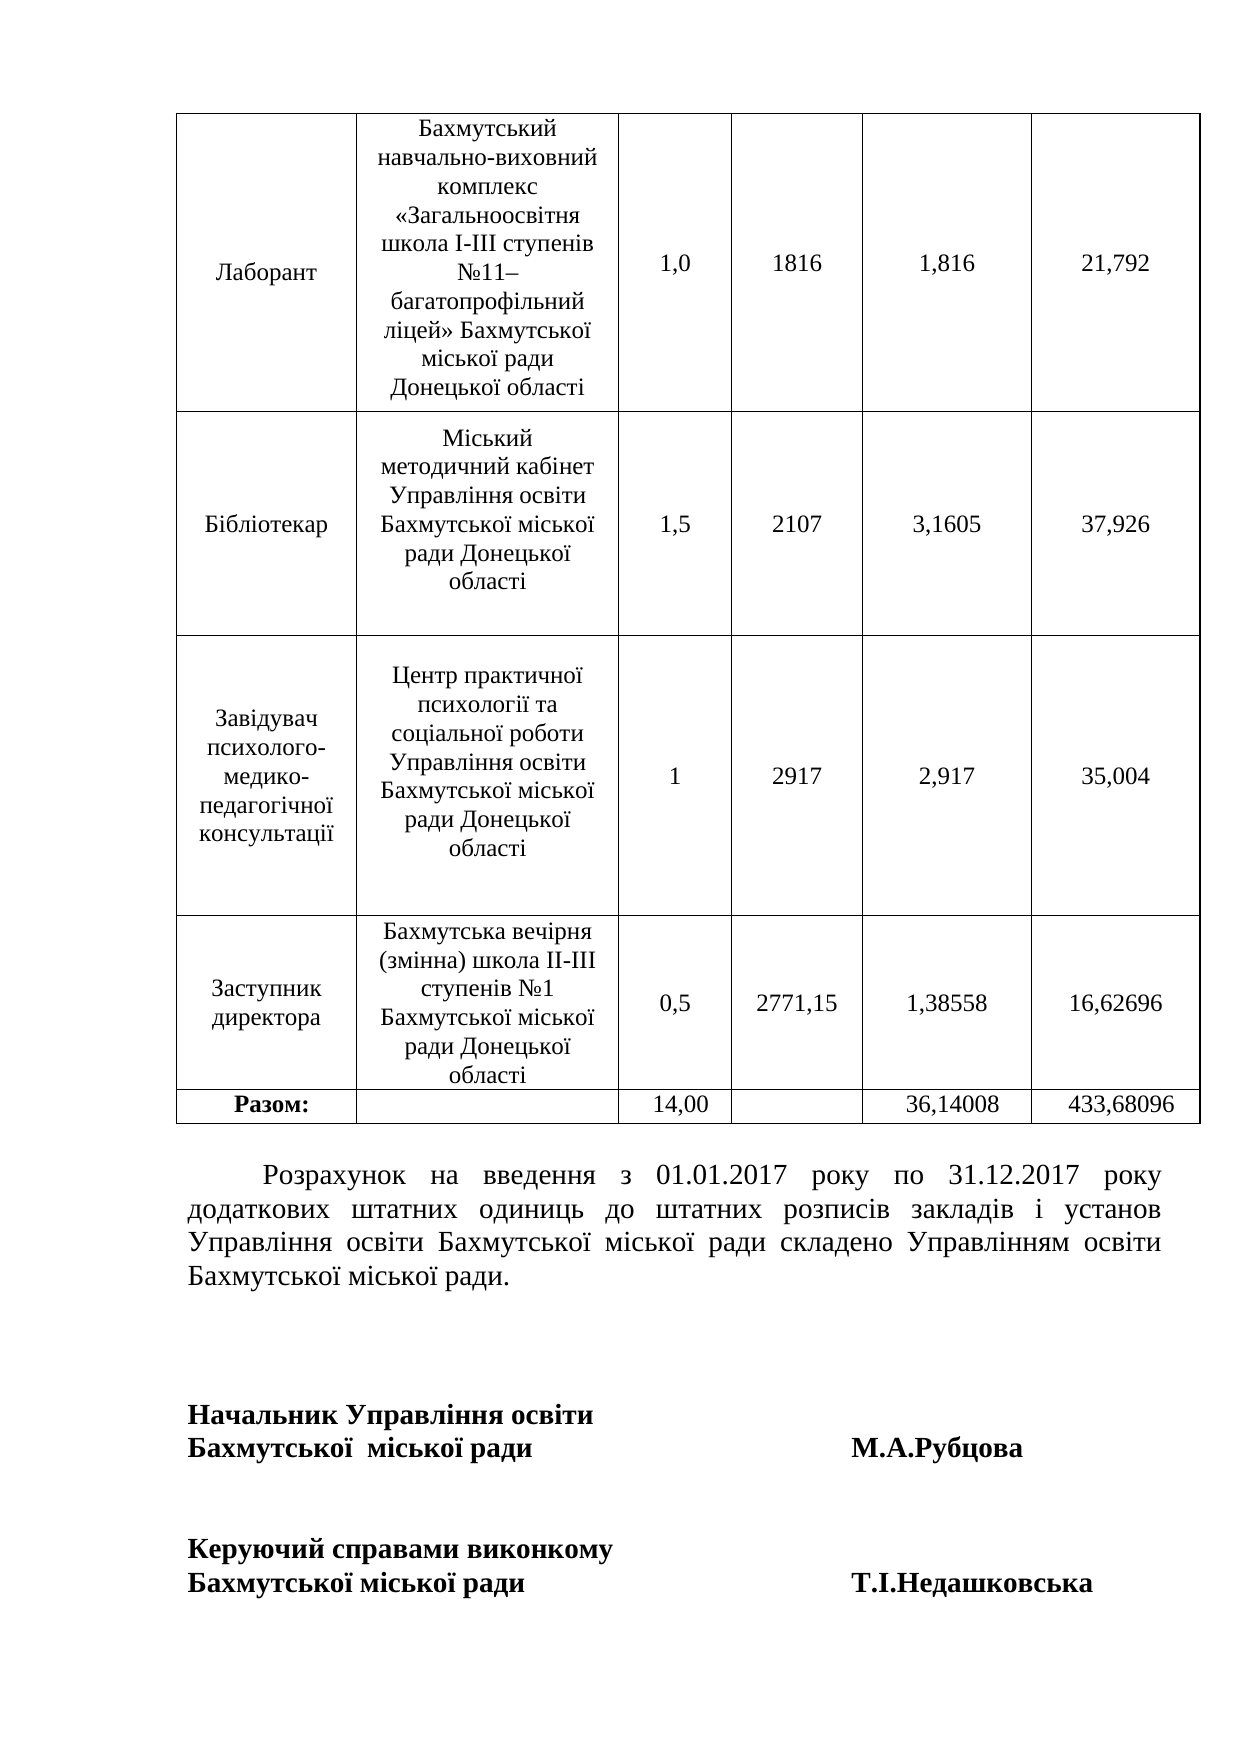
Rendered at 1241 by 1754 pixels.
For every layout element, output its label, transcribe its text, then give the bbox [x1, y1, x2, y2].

table_cell 35,004 [1032, 636, 1199, 915]
table_cell 37,926 [1032, 412, 1199, 635]
table_cell Заступник директора [177, 916, 356, 1088]
table_cell 1,5 [619, 412, 731, 635]
table_cell Лаборант [177, 114, 356, 411]
table_cell 0,5 [619, 916, 731, 1088]
table_cell 36,14008 [863, 1090, 1031, 1123]
table_cell 3,1605 [863, 412, 1031, 635]
table_cell 433,68096 [1032, 1090, 1199, 1123]
table_cell 1816 [732, 114, 862, 411]
table_cell 1,816 [863, 114, 1031, 411]
table_cell [732, 1090, 862, 1123]
table_cell 1,0 [619, 114, 731, 411]
table_cell Центр практичної психології та соціальної роботи Управління освіти Бахмутської міської ради Донецької області [357, 636, 618, 915]
table_cell Бахмутський навчально-виховний комплекс «Загальноосвітня школа І-ІІІ ступенів №11– багатопрофільний ліцей» Бахмутської міської ради Донецької області [357, 114, 618, 411]
table_cell Бібліотекар [177, 412, 356, 635]
table_cell 2917 [732, 636, 862, 915]
text Бахмутської міської ради М.А.Рубцова [187, 1431, 1162, 1464]
table_cell 1 [619, 636, 731, 915]
table_cell 14,00 [619, 1090, 731, 1123]
table_cell 2,917 [863, 636, 1031, 915]
table_cell 2771,15 [732, 916, 862, 1088]
table_cell Завідувач психолого-медико-педагогічної консультації [177, 636, 356, 915]
text Начальник Управління освіти [187, 1397, 1162, 1431]
table_cell Бахмутська вечірня (змінна) школа ІІ-ІІІ ступенів №1 Бахмутської міської ради Донецької області [357, 916, 618, 1088]
table_cell 1,38558 [863, 916, 1031, 1088]
table_cell 2107 [732, 412, 862, 635]
table_cell Міський методичний кабінет Управління освіти Бахмутської міської ради Донецької області [357, 412, 618, 635]
table_cell 16,62696 [1032, 916, 1199, 1088]
text Розрахунок на введення з 01.01.2017 року по 31.12.2017 року додаткових штатних одиниць до штатних розписів закладів і установ Управління освіти Бахмутської міської ради складено Управлінням освіти Бахмутської міської ради. [187, 1157, 1162, 1292]
text Керуючий справами виконкому [187, 1531, 1162, 1565]
table_cell Разом: [177, 1090, 356, 1123]
text Бахмутської міської ради Т.І.Недашковська [187, 1565, 1162, 1598]
table_cell [357, 1090, 618, 1123]
table_cell 21,792 [1032, 114, 1199, 411]
